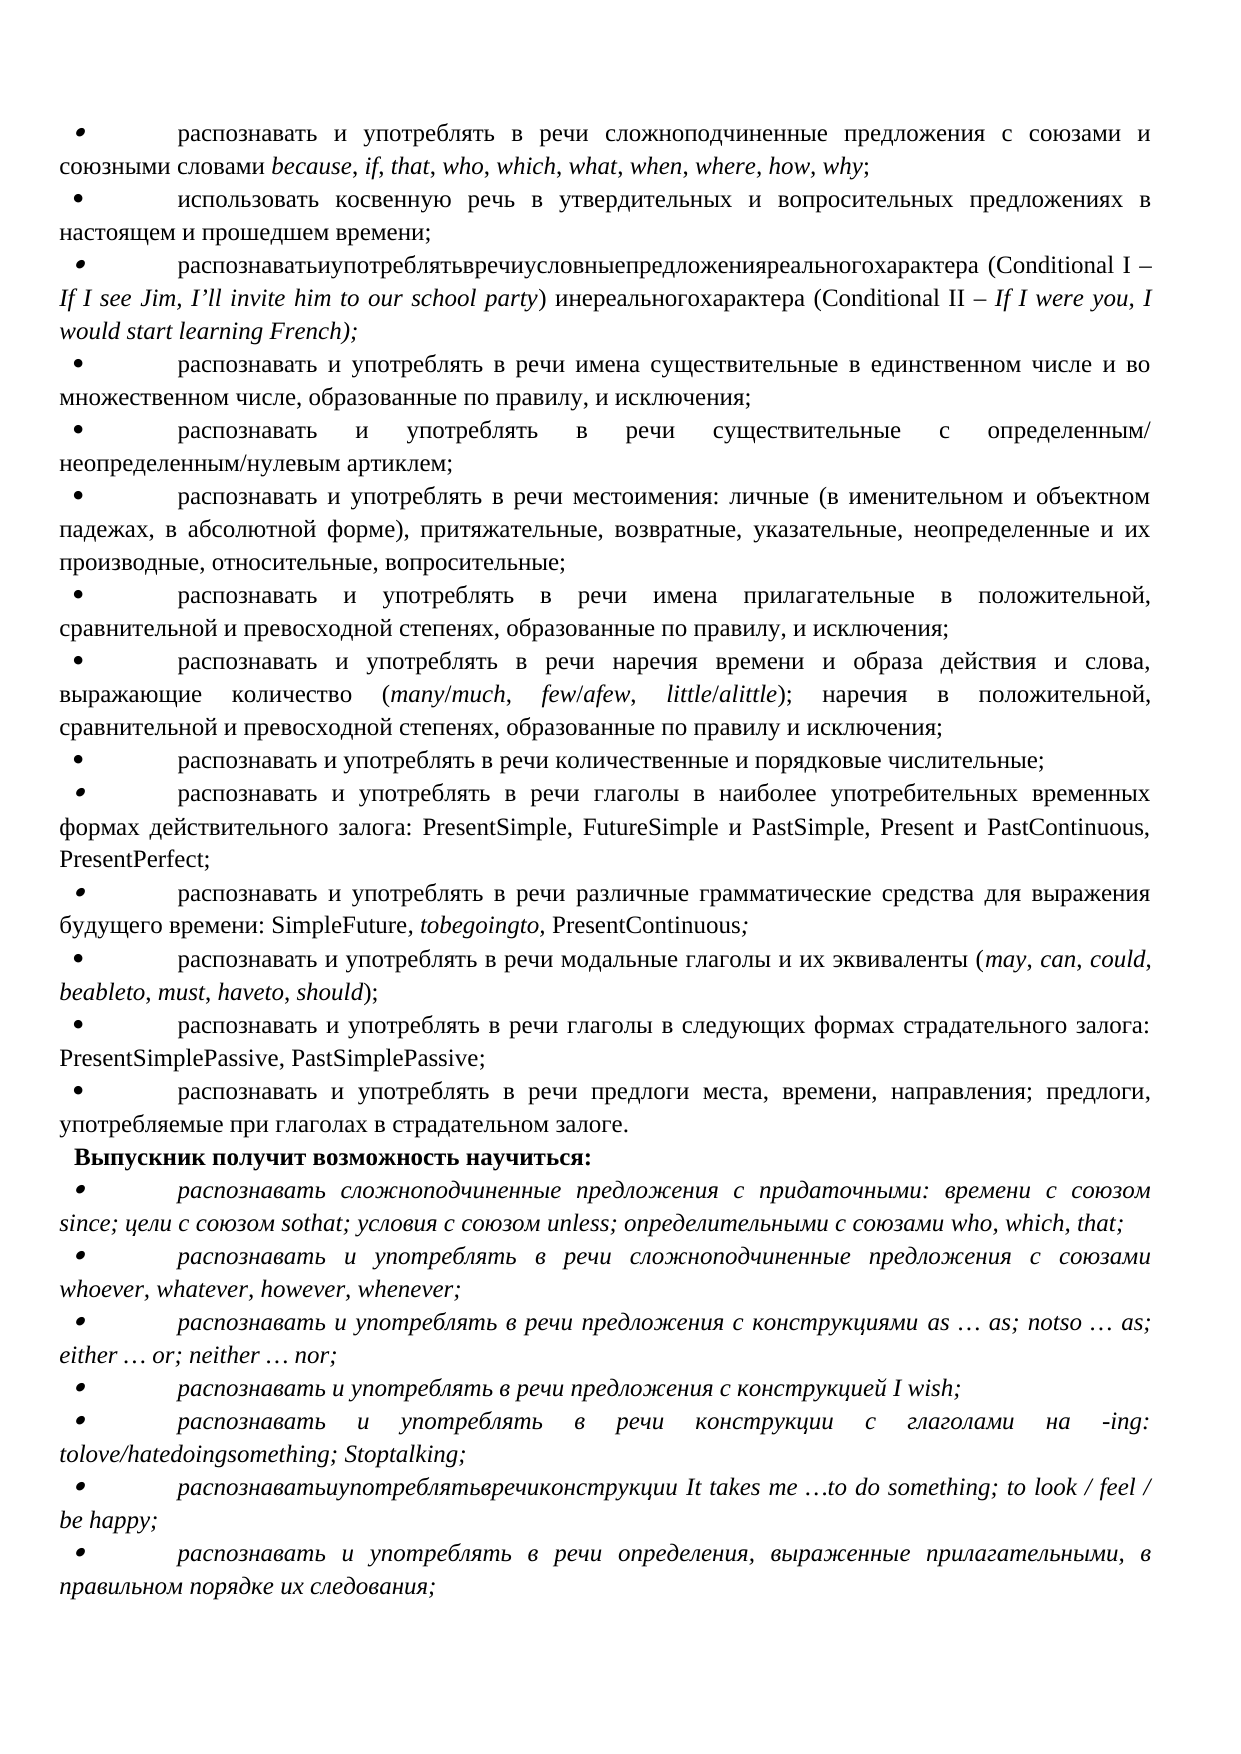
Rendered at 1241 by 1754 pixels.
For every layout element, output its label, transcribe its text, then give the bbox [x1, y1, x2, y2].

list распознавать и употреблять в речи наречия времени и образа действия и слова, выражающие количество (many/much, few/afew, little/alittle); наречия в положительной, сравнительной и превосходной степенях, образованные по правилу и исключения; [59, 646, 1152, 741]
list распознавать и употреблять в речи предложения с конструкцией I wish; [59, 1373, 1152, 1402]
list распознавать и употреблять в речи количественные и порядковые числительные; [59, 746, 1152, 774]
list распознавать и употреблять в речи конструкции с глаголами на -ing: tolove/hatedoingsomething; Stoptalking; [59, 1406, 1152, 1468]
list распознавать и употреблять в речи определения, выраженные прилагательными, в правильном порядке их следования; [59, 1538, 1152, 1600]
list распознаватьиупотреблятьвречиусловныепредложенияреальногохарактера (Conditional I – If I see Jim, I’ll invite him to our school party) инереальногохарактера (Conditional II – If I were you, I would start learning French); [59, 250, 1152, 345]
list распознавать и употреблять в речи глаголы в следующих формах страдательного залога: PresentSimplePassive, PastSimplePassive; [59, 1010, 1152, 1071]
list распознавать и употреблять в речи сложноподчиненные предложения с союзами и союзными словами because, if, that, who, which, what, when, where, how, why; [59, 118, 1152, 180]
list распознавать и употреблять в речи существительные с определенным/ неопределенным/нулевым артиклем; [59, 415, 1152, 477]
list распознаватьиупотреблятьвречиконструкции It takes me …to do something; to look / feel / be happy; [59, 1472, 1152, 1534]
text Выпускник получит возможность научиться: [59, 1142, 1152, 1171]
list использовать косвенную речь в утвердительных и вопросительных предложениях в настоящем и прошедшем времени; [59, 184, 1152, 246]
list распознавать и употреблять в речи имена существительные в единственном числе и во множественном числе, образованные по правилу, и исключения; [59, 349, 1152, 411]
list распознавать и употреблять в речи различные грамматические средства для выражения будущего времени: SimpleFuture, tobegoingto, PresentContinuous; [59, 878, 1152, 939]
list распознавать и употреблять в речи предложения с конструкциями as … as; notso … as; either … or; neither … nor; [59, 1307, 1152, 1369]
list распознавать и употреблять в речи сложноподчиненные предложения с союзами whoever, whatever, however, whenever; [59, 1241, 1152, 1303]
list распознавать и употреблять в речи имена прилагательные в положительной, сравнительной и превосходной степенях, образованные по правилу, и исключения; [59, 580, 1152, 642]
list распознавать и употреблять в речи предлоги места, времени, направления; предлоги, употребляемые при глаголах в страдательном залоге. [59, 1076, 1152, 1137]
list распознавать и употреблять в речи глаголы в наиболее употребительных временных формах действительного залога: PresentSimple, FutureSimple и PastSimple, Present и PastContinuous, PresentPerfect; [59, 778, 1152, 873]
list распознавать и употреблять в речи местоимения: личные (в именительном и объектном падежах, в абсолютной форме), притяжательные, возвратные, указательные, неопределенные и их производные, относительные, вопросительные; [59, 481, 1152, 576]
list распознавать и употреблять в речи модальные глаголы и их эквиваленты (may, can, could, beableto, must, haveto, should); [59, 944, 1152, 1005]
list распознавать сложноподчиненные предложения с придаточными: времени с союзом since; цели с союзом sothat; условия с союзом unless; определительными с союзами who, which, that; [59, 1175, 1152, 1237]
